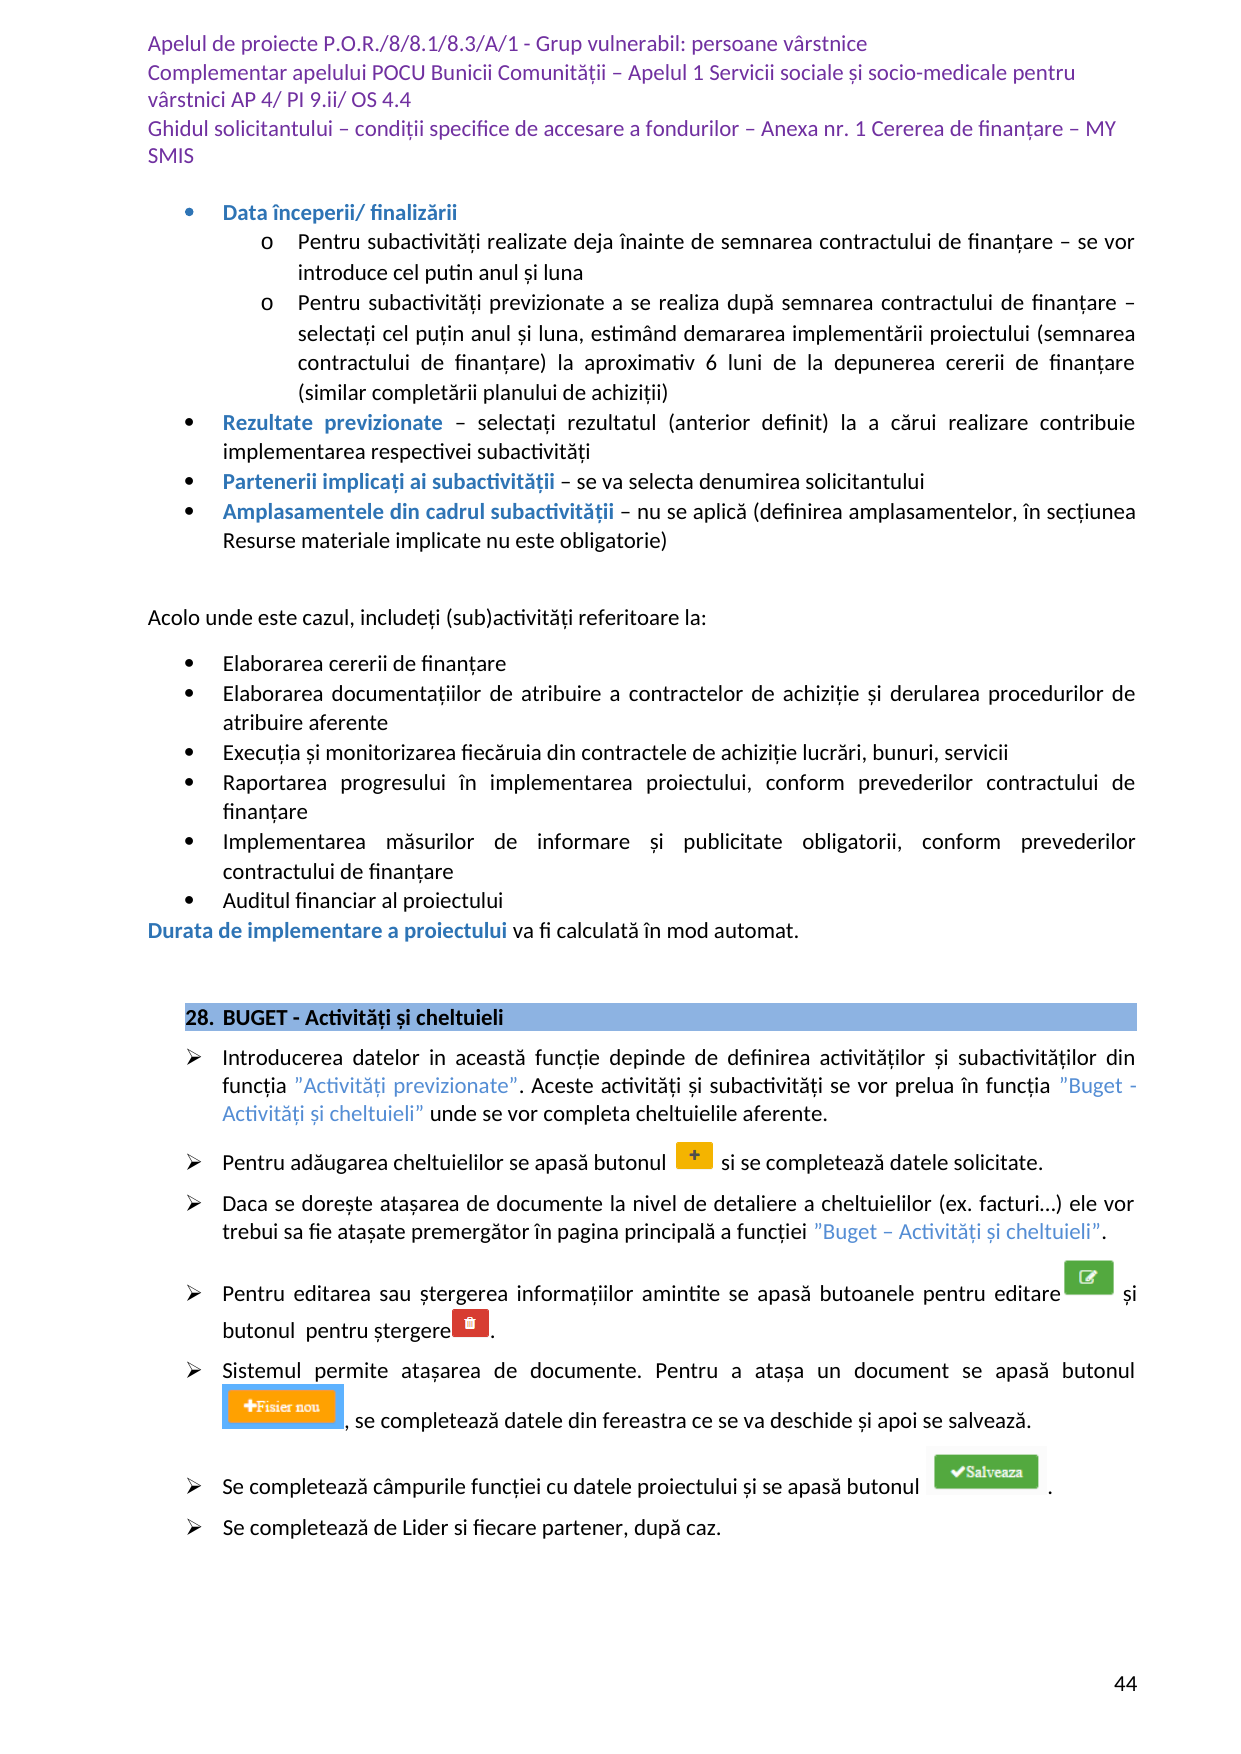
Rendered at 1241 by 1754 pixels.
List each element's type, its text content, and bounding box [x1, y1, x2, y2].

list Execuția și monitorizarea fiecăruia din contractele de achiziție lucrări, bunuri, servicii [185, 738, 1137, 766]
list Pentru adăugarea cheltuielilor se apasă butonul si se completează datele solicitate. [185, 1140, 1137, 1177]
list Partenerii implicaţi ai subactivităţii – se va selecta denumirea solicitantului [185, 467, 1137, 495]
list Amplasamentele din cadrul subactivităţii – nu se aplică (definirea amplasamentelor, în secțiunea Resurse materiale implicate nu este obligatorie) [185, 497, 1137, 554]
list Introducerea datelor in această funcție depinde de definirea activităților și subactivităților din funcția ”Activități previzionate”. Aceste activități și subactivități se vor prelua în funcția ”Buget - Activități și cheltuieli” unde se vor completa cheltuielile aferente. [185, 1043, 1137, 1128]
list Elaborarea cererii de finanțare [185, 649, 1137, 677]
list Implementarea măsurilor de informare și publicitate obligatorii, conform prevederilor contractului de finanțare [185, 827, 1137, 885]
list Raportarea progresului în implementarea proiectului, conform prevederilor contractului de finanțare [185, 768, 1137, 825]
list Elaborarea documentațiilor de atribuire a contractelor de achiziție și derularea procedurilor de atribuire aferente [185, 679, 1137, 736]
picture [1062, 1257, 1115, 1302]
picture [672, 1140, 716, 1171]
picture [222, 1384, 344, 1429]
list Pentru subactivități realizate deja înainte de semnarea contractului de finanțare – se vor introduce cel putin anul și luna [260, 227, 1137, 286]
list Pentru editarea sau ștergerea informațiilor amintite se apasă butoanele pentru editare și butonul pentru ștergere. [185, 1258, 1137, 1344]
list BUGET - Activități și cheltuieli [185, 1003, 1137, 1031]
list Rezultate previzionate – selectați rezultatul (anterior definit) la a cărui realizare contribuie implementarea respectivei subactivități [185, 408, 1137, 466]
list Auditul financiar al proiectului [185, 886, 1137, 914]
list Daca se dorește atașarea de documente la nivel de detaliere a cheltuielilor (ex. facturi…) ele vor trebui sa fie atașate premergător în pagina principală a funcției ”Buget – Activități și cheltuieli”. [185, 1189, 1137, 1245]
text Durata de implementare a proiectului va fi calculată în mod automat. [148, 916, 1137, 944]
list Se completează de Lider si fiecare partener, după caz. [185, 1513, 1137, 1541]
picture [451, 1307, 490, 1339]
picture [926, 1446, 1047, 1495]
text Acolo unde este cazul, includeți (sub)activități referitoare la: [148, 603, 1137, 631]
list Se completează câmpurile funcției cu datele proiectului și se apasă butonul . [185, 1447, 1137, 1500]
list Pentru subactivități previzionate a se realiza după semnarea contractului de finanțare – selectați cel puțin anul și luna, estimând demararea implementării proiectului (semnarea contractului de finanțare) la aproximativ 6 luni de la depunerea cererii de finanțare (similar completării planului de achiziții) [260, 288, 1137, 406]
list Data începerii/ finalizării [185, 198, 1137, 226]
list Sistemul permite atașarea de documente. Pentru a atașa un document se apasă butonul , se completează datele din fereastra ce se va deschide și apoi se salvează. [185, 1356, 1137, 1434]
